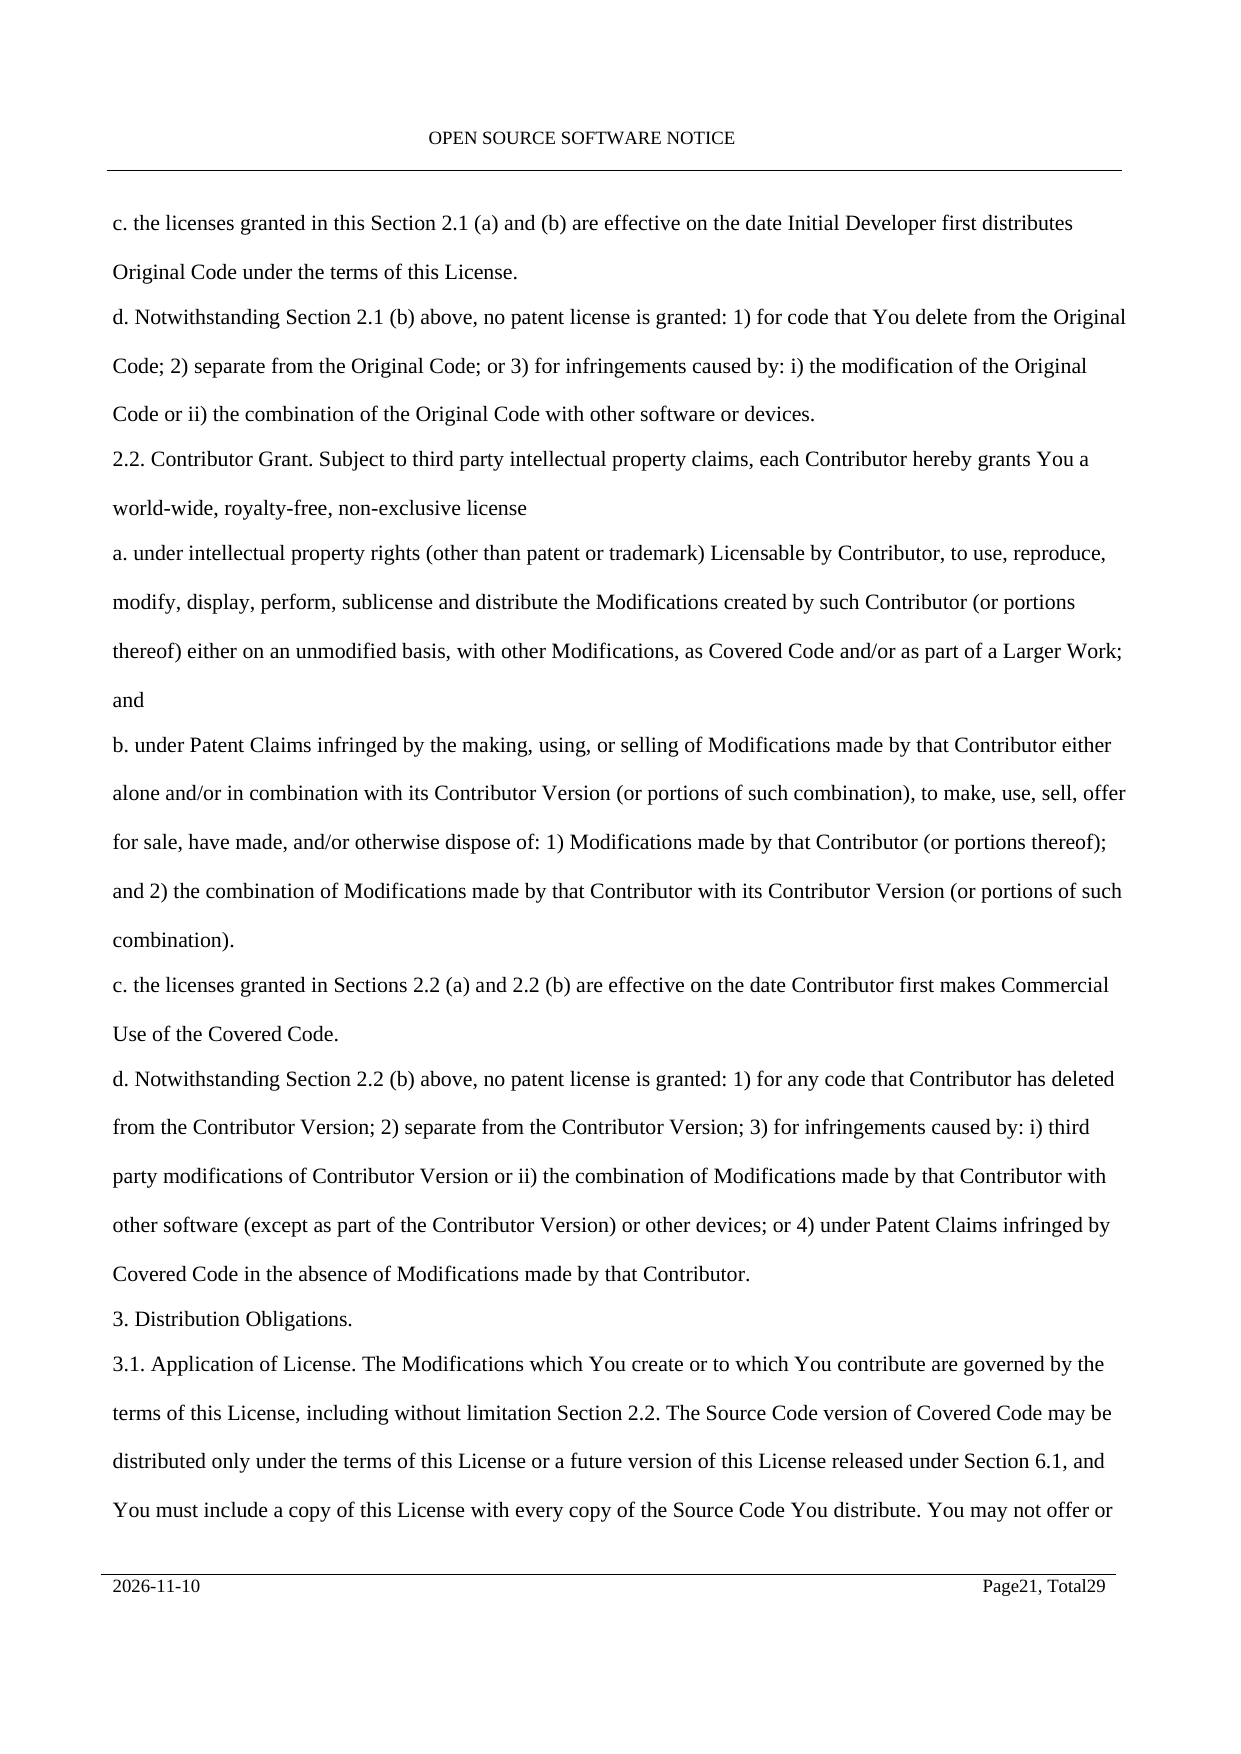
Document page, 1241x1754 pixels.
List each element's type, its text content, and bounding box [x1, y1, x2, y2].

text d. Notwithstanding Section 2.2 (b) above, no patent license is granted: 1) for any code that Contributor has deleted from the Contributor Version; 2) separate from the Contributor Version; 3) for infringements caused by: i) third party modifications of Contributor Version or ii) the combination of Modifications made by that Contributor with other software (except as part of the Contributor Version) or other devices; or 4) under Patent Claims infringed by Covered Code in the absence of Modifications made by that Contributor. [112, 1062, 1128, 1289]
text 2.2. Contributor Grant. Subject to third party intellectual property claims, each Contributor hereby grants You a world-wide, royalty-free, non-exclusive license [112, 443, 1128, 524]
text d. Notwithstanding Section 2.1 (b) above, no patent license is granted: 1) for code that You delete from the Original Code; 2) separate from the Original Code; or 3) for infringements caused by: i) the modification of the Original Code or ii) the combination of the Original Code with other software or devices. [112, 300, 1128, 430]
text 3. Distribution Obligations. [112, 1302, 1128, 1334]
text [112, 1347, 1128, 1526]
text a. under intellectual property rights (other than patent or trademark) Licensable by Contributor, to use, reproduce, modify, display, perform, sublicense and distribute the Modifications created by such Contributor (or portions thereof) either on an unmodified basis, with other Modifications, as Covered Code and/or as part of a Larger Work; and [112, 537, 1128, 715]
text b. under Patent Claims infringed by the making, using, or selling of Modifications made by that Contributor either alone and/or in combination with its Contributor Version (or portions of such combination), to make, use, sell, offer for sale, have made, and/or otherwise dispose of: 1) Modifications made by that Contributor (or portions thereof); and 2) the combination of Modifications made by that Contributor with its Contributor Version (or portions of such combination). [112, 728, 1128, 956]
text c. the licenses granted in Sections 2.2 (a) and 2.2 (b) are effective on the date Contributor first makes Commercial Use of the Covered Code. [112, 968, 1128, 1049]
text c. the licenses granted in this Section 2.1 (a) and (b) are effective on the date Initial Developer first distributes Original Code under the terms of this License. [112, 206, 1128, 288]
